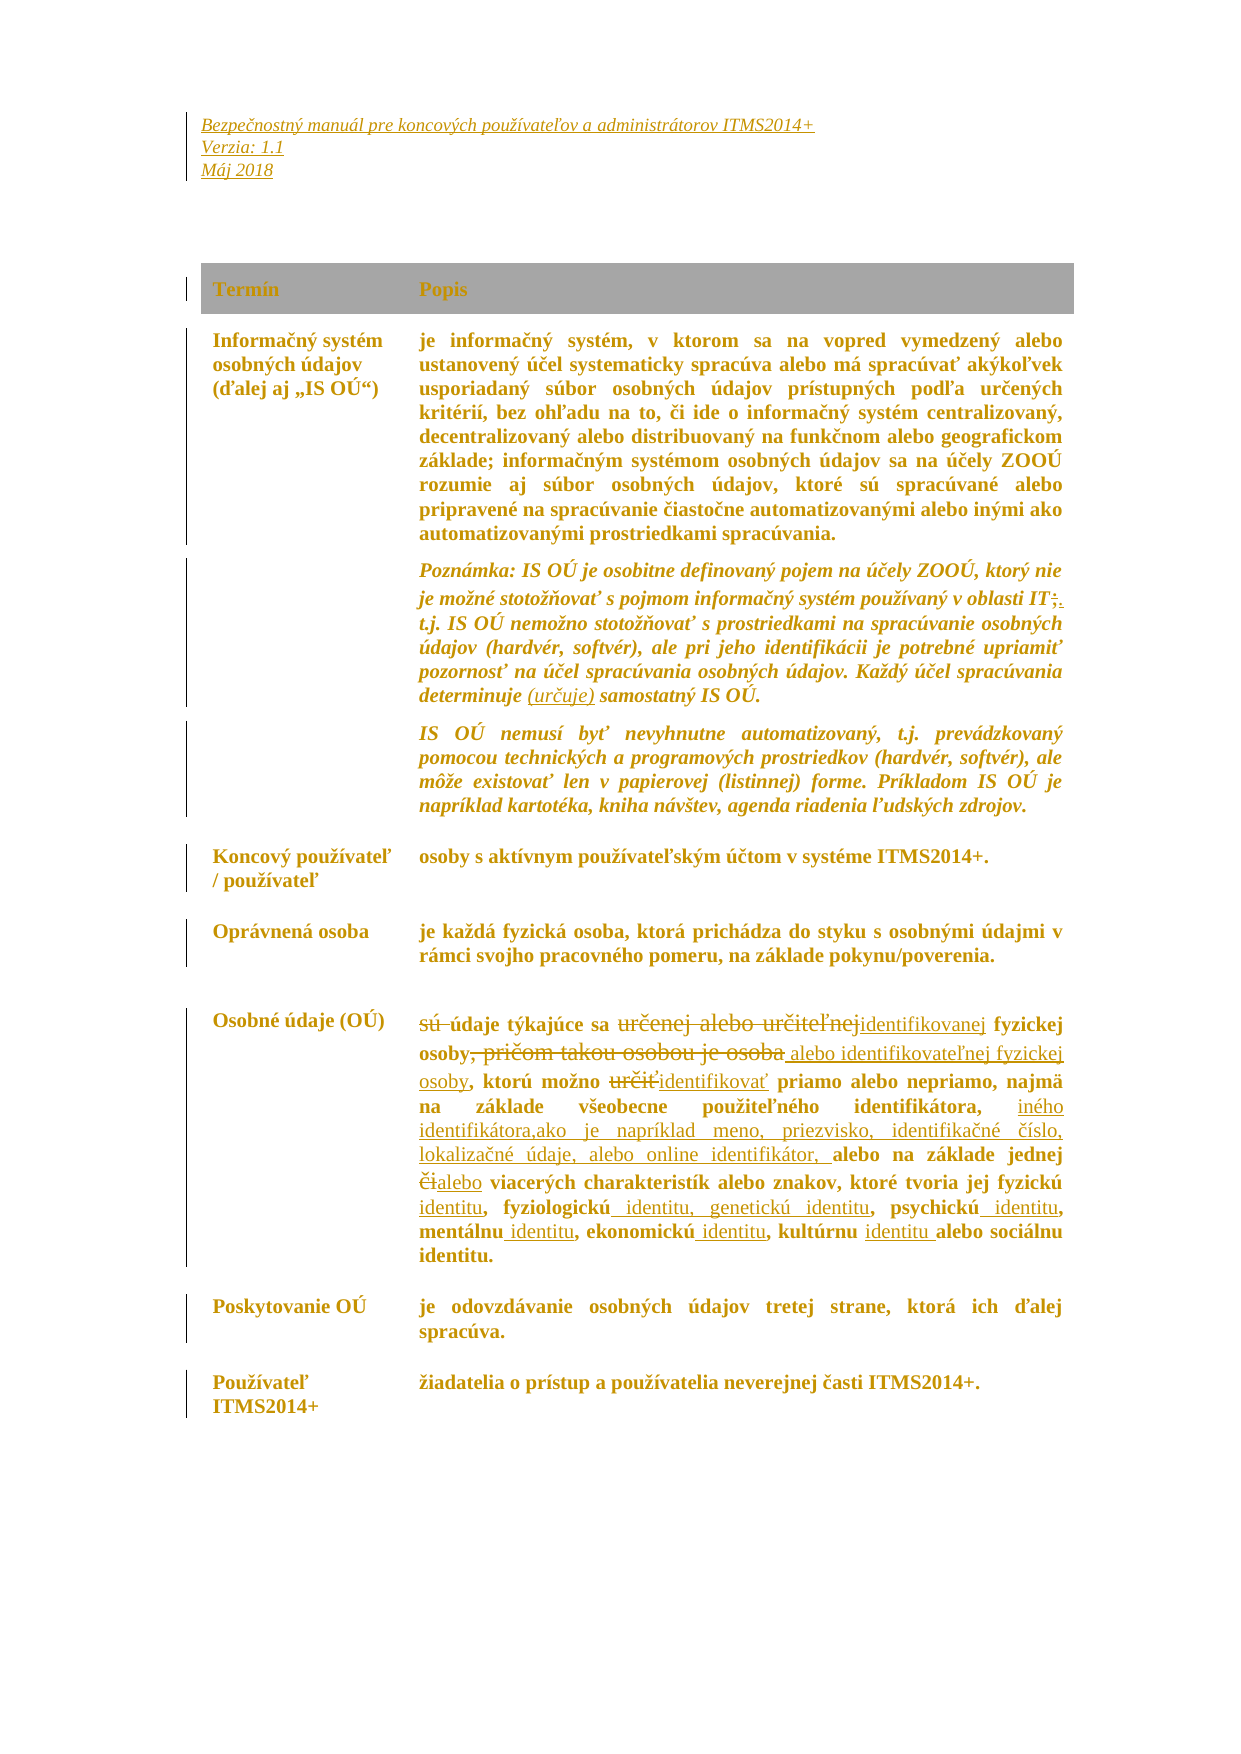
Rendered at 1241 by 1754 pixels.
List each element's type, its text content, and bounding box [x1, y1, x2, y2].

table_cell údaje týkajúce sa fyzickej osoby, ktorú možno priamo alebo nepriamo, najmä na základe všeobecne použiteľného identifikátora, alebo na základe jednej viacerých charakteristík alebo znakov, ktoré tvoria jej fyzickú, fyziologickú, psychickú, mentálnu, ekonomickú, kultúrnu alebo sociálnu identitu. [408, 995, 1074, 1281]
table_cell Používateľ ITMS2014+ [201, 1356, 408, 1431]
table_cell Osobné údaje (OÚ) [201, 995, 408, 1281]
table_cell Informačný systém osobných údajov (ďalej aj „IS OÚ“) [201, 315, 408, 831]
table_cell žiadatelia o prístup a používatelia neverejnej časti ITMS2014+. [408, 1356, 1074, 1431]
table_cell Koncový používateľ / používateľ [201, 831, 408, 906]
table_cell osoby s aktívnym používateľským účtom v systéme ITMS2014+. [408, 831, 1074, 906]
table_cell je informačný systém, v ktorom sa na vopred vymedzený alebo ustanovený účel systematicky spracúva alebo má spracúvať akýkoľvek usporiadaný súbor osobných údajov prístupných podľa určených kritérií, bez ohľadu na to, či ide o informačný systém centralizovaný, decentralizovaný alebo distribuovaný na funkčnom alebo geografickom základe; informačným systémom osobných údajov sa na účely ZOOÚ rozumie aj súbor osobných údajov, ktoré sú spracúvané alebo pripravené na spracúvanie čiastočne automatizovanými alebo inými ako automatizovanými prostriedkami spracúvania. Poznámka: IS OÚ je osobitne definovaný pojem na účely ZOOÚ, ktorý nie je možné stotožňovať s pojmom informačný systém používaný v oblasti IT t.j. IS OÚ nemožno stotožňovať s prostriedkami na spracúvanie osobných údajov (hardvér, softvér), ale pri jeho identifikácii je potrebné upriamiť pozornosť na účel spracúvania osobných údajov. Každý účel spracúvania determinuje samostatný IS OÚ. IS OÚ nemusí byť nevyhnutne automatizovaný, t.j. prevádzkovaný pomocou technických a programových prostriedkov (hardvér, softvér), ale môže existovať len v papierovej (listinnej) forme. Príkladom IS OÚ je napríklad kartotéka, kniha návštev, agenda riadenia ľudských zdrojov. [408, 315, 1074, 831]
table_cell je každá fyzická osoba, ktorá prichádza do styku s osobnými údajmi v rámci svojho pracovného pomeru, na základe pokynu/poverenia. [408, 906, 1074, 994]
table_header Termín [201, 263, 408, 314]
table_cell je odovzdávanie osobných údajov tretej strane, ktorá ich ďalej spracúva. [408, 1281, 1074, 1356]
table_cell Poskytovanie OÚ [201, 1281, 408, 1356]
table_cell Oprávnená osoba [201, 906, 408, 994]
table_header Popis [408, 263, 1074, 314]
